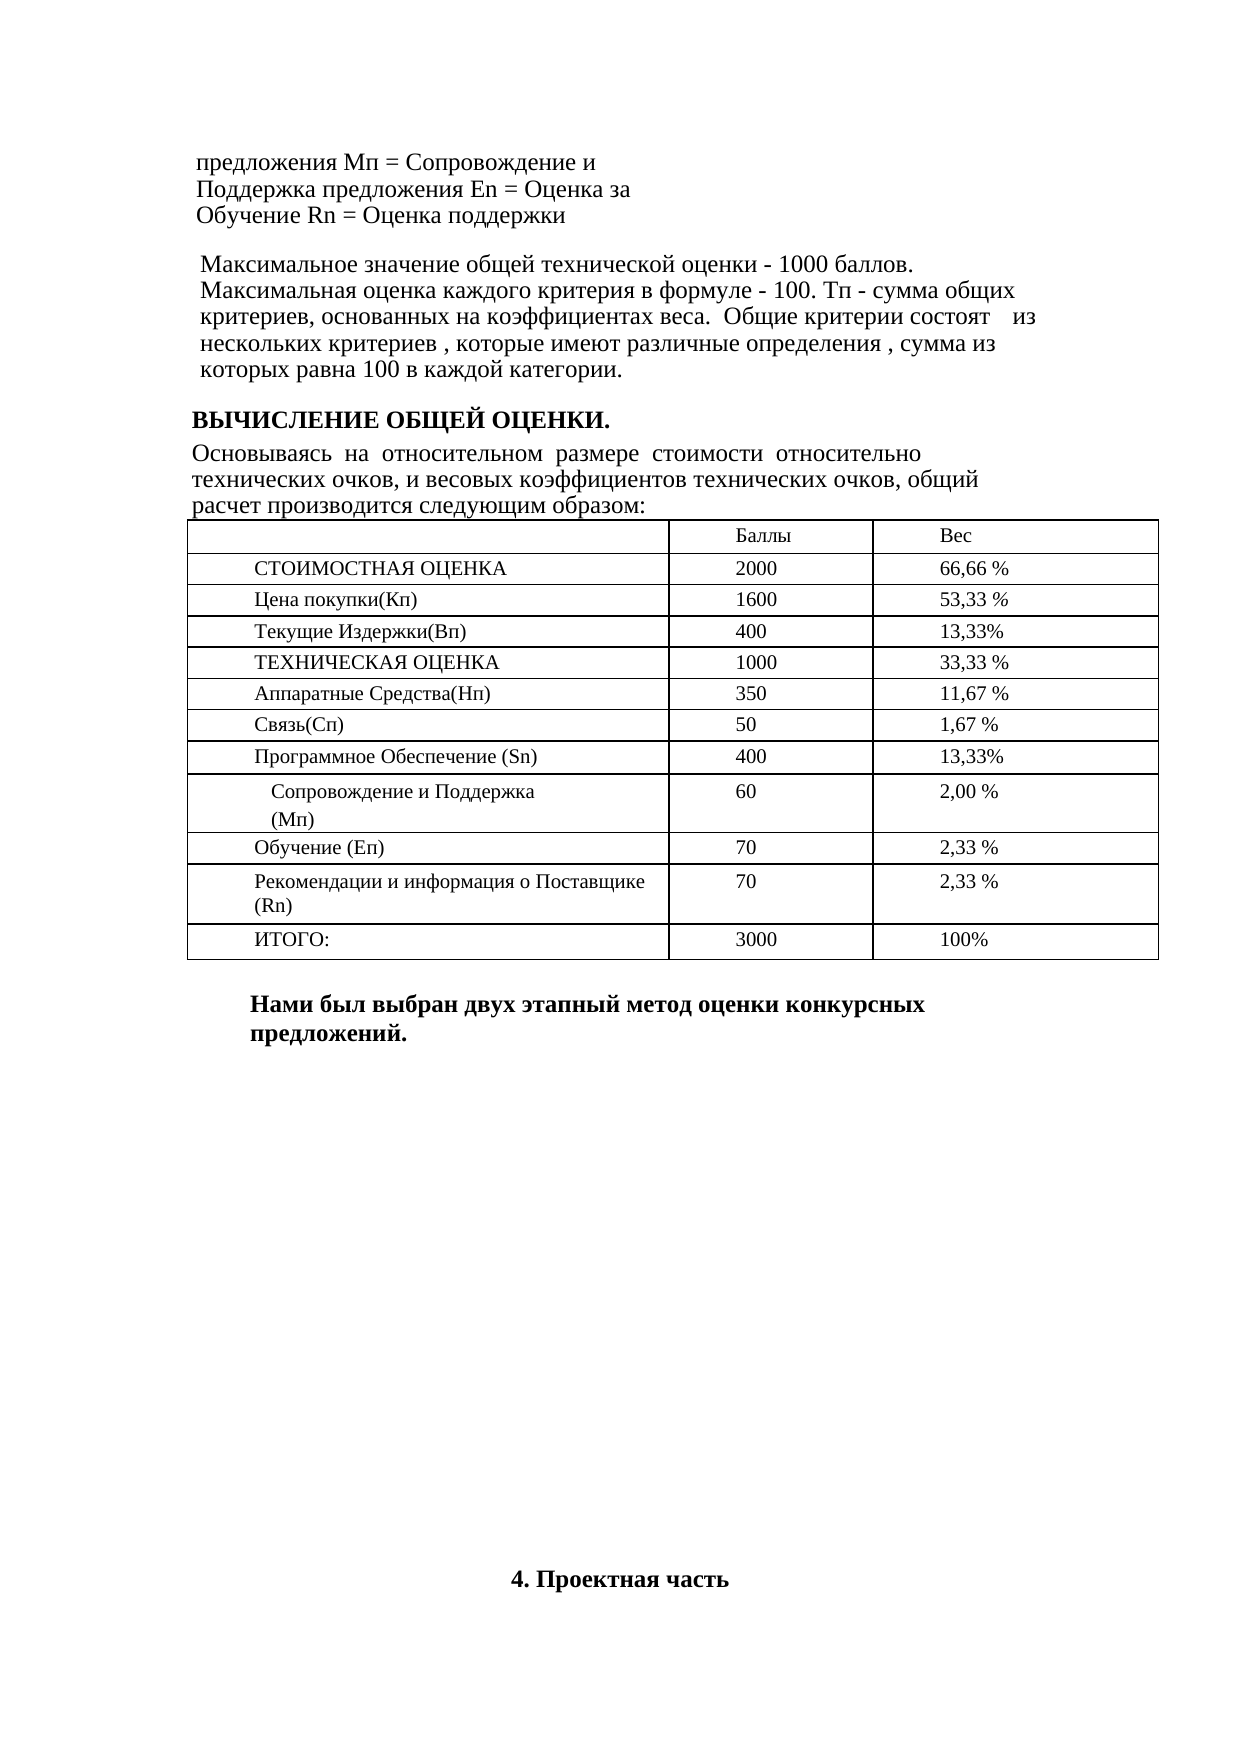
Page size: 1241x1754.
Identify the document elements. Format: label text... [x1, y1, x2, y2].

table_cell Обучение (Еп) [188, 833, 668, 863]
text критериев, основанных на коэффициентах веса. Общие критерии состоят из нескольких критериев , которые имеют различные определения , сумма из которых равна 100 в каждой категории. [200, 304, 1053, 383]
table_cell 2,33 % [874, 865, 1158, 923]
table_cell 70 [670, 833, 872, 863]
table_cell 11,67 % [874, 679, 1158, 709]
text Нами был выбран двух этапный метод оценки конкурсных предложений. [250, 989, 1053, 1047]
table_cell 70 [670, 865, 872, 923]
table_cell 13,33% [874, 742, 1158, 773]
table_header Вес [874, 521, 1158, 552]
table_cell 13,33% [874, 617, 1158, 646]
table_cell 100% [874, 925, 1158, 959]
table_cell 2,33 % [874, 833, 1158, 863]
table_cell 33,33 % [874, 648, 1158, 677]
text ВЫЧИСЛЕНИЕ ОБЩЕЙ ОЦЕНКИ. [192, 406, 1053, 434]
table_cell Цена покупки(Кп) [188, 585, 668, 615]
table_cell 53,33 % [874, 585, 1158, 615]
text Максимальное значение общей технической оценки - 1000 баллов. Максимальная оценка каждого критерия в формуле - 100. Тп - сумма общих [200, 252, 1053, 304]
table_cell Программное Обеспечение (Sn) [188, 742, 668, 773]
table_cell 1600 [670, 585, 872, 615]
table_header [188, 521, 668, 552]
table_cell 2,00 % [874, 775, 1158, 832]
table_cell Аппаратные Средства(Нп) [188, 679, 668, 709]
table_cell 60 [670, 775, 872, 832]
text 4. Проектная часть [187, 1564, 1053, 1593]
table_header Баллы [670, 521, 872, 552]
table_cell Сопровождение и Поддержка (Мп) [188, 775, 668, 832]
table_cell 2000 [670, 554, 872, 584]
text Основываясь на относительном размере стоимости относительно технических очков, и весовых коэффициентов технических очков, общий расчет производится следующим образом: [192, 441, 1053, 519]
table_cell ТЕХНИЧЕСКАЯ ОЦЕНКА [188, 648, 668, 677]
table_cell 66,66 % [874, 554, 1158, 584]
table_cell СТОИМОСТНАЯ ОЦЕНКА [188, 554, 668, 584]
table_cell 50 [670, 710, 872, 740]
table_cell ИТОГО: [188, 925, 668, 959]
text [196, 150, 719, 229]
table_cell 3000 [670, 925, 872, 959]
table_cell Рекомендации и информация о Поставщике (Rn) [188, 865, 668, 923]
table_cell Связь(Сп) [188, 710, 668, 740]
table_cell Текущие Издержки(Вп) [188, 617, 668, 646]
table_cell 400 [670, 742, 872, 773]
table_cell 350 [670, 679, 872, 709]
table_cell 400 [670, 617, 872, 646]
table_cell 1,67 % [874, 710, 1158, 740]
table_cell 1000 [670, 648, 872, 677]
